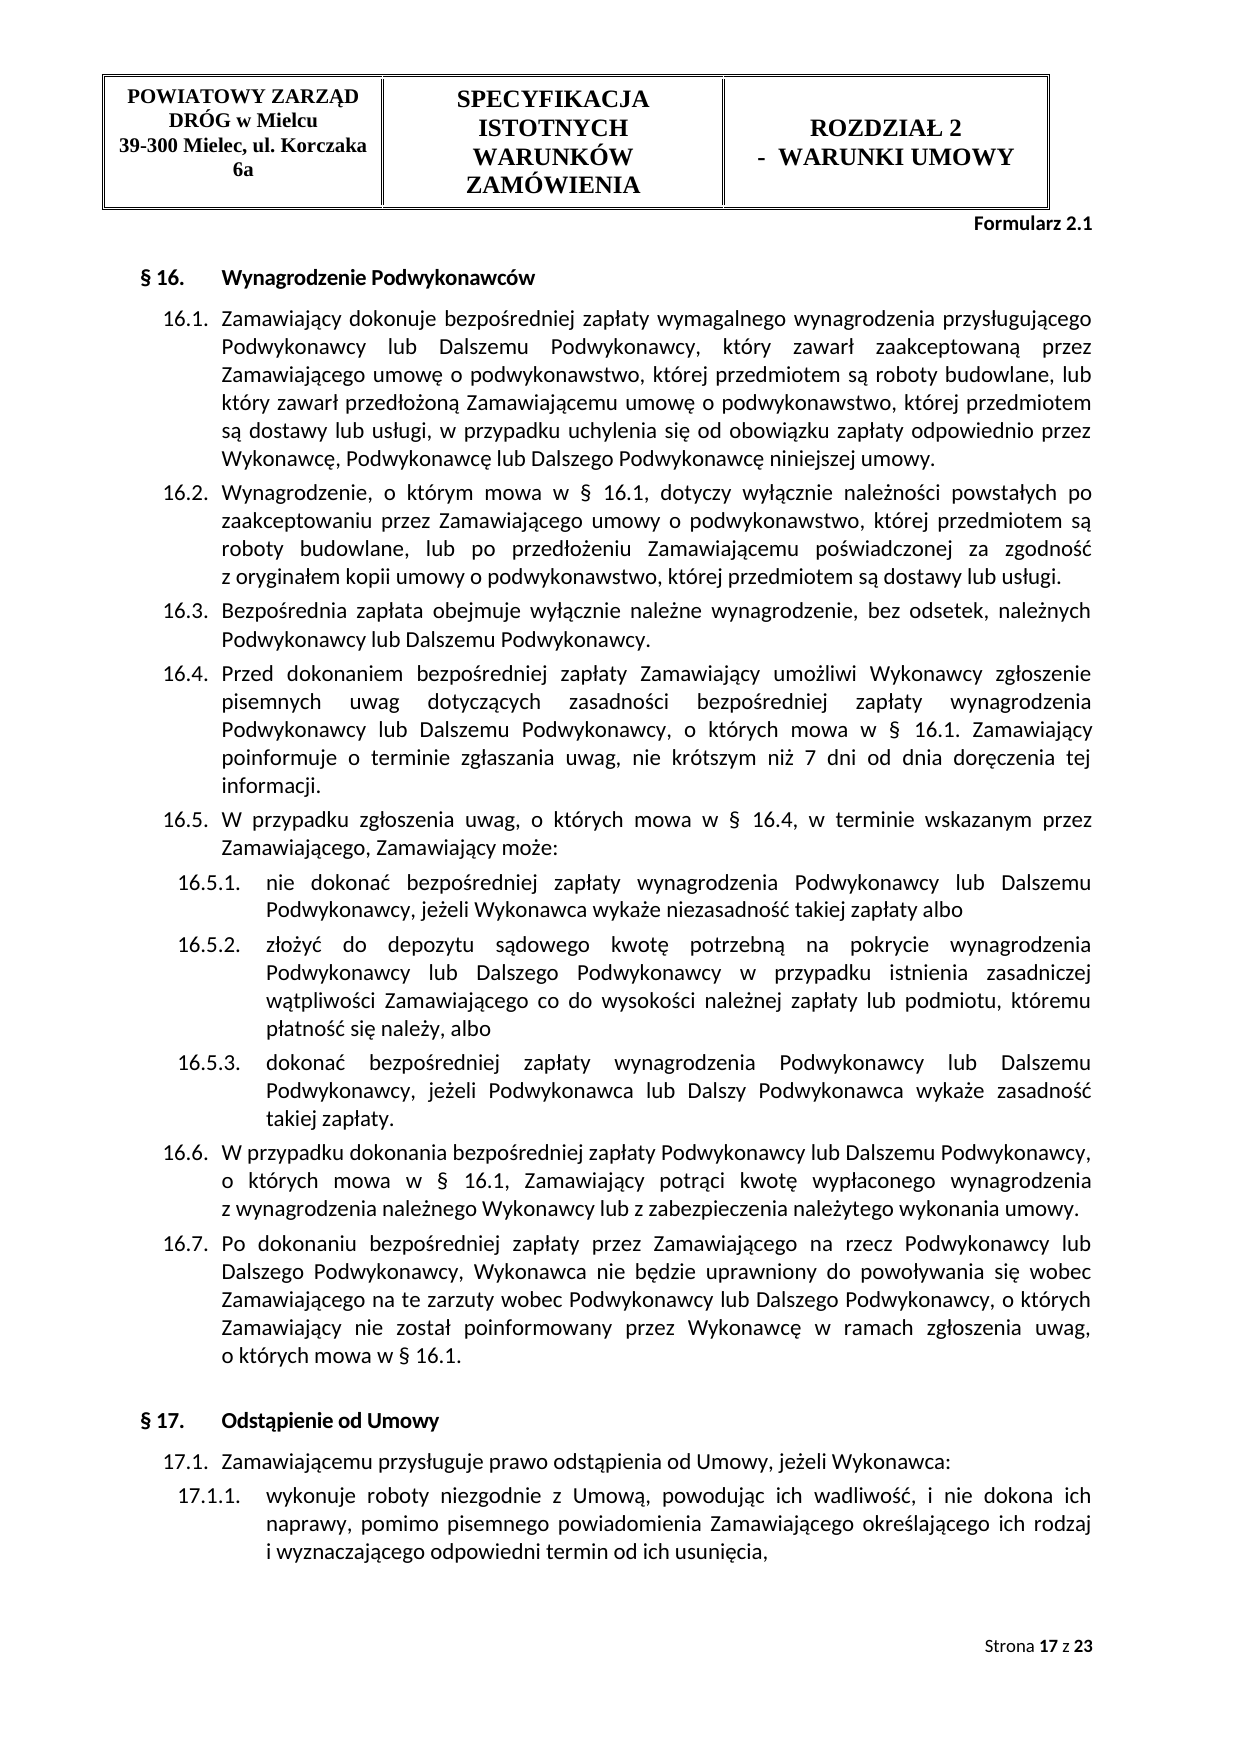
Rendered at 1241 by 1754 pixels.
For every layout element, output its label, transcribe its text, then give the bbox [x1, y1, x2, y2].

subtitle W przypadku dokonania bezpośredniej zapłaty Podwykonawcy lub Dalszemu Podwykonawcy, o których mowa w § 16.1, Zamawiający potrąci kwotę wypłaconego wynagrodzenia z wynagrodzenia należnego Wykonawcy lub z zabezpieczenia należytego wykonania umowy. [162, 1138, 1093, 1223]
subtitle Po dokonaniu bezpośredniej zapłaty przez Zamawiającego na rzecz Podwykonawcy lub Dalszego Podwykonawcy, Wykonawca nie będzie uprawniony do powoływania się wobec Zamawiającego na te zarzuty wobec Podwykonawcy lub Dalszego Podwykonawcy, o których Zamawiający nie został poinformowany przez Wykonawcę w ramach zgłoszenia uwag, o których mowa w § 16.1. [162, 1229, 1093, 1369]
subtitle Wynagrodzenie Podwykonawców [162, 263, 1093, 291]
subtitle Zamawiający dokonuje bezpośredniej zapłaty wymagalnego wynagrodzenia przysługującego Podwykonawcy lub Dalszemu Podwykonawcy, który zawarł zaakceptowaną przez Zamawiającego umowę o podwykonawstwo, której przedmiotem są roboty budowlane, lub który zawarł przedłożoną Zamawiającemu umowę o podwykonawstwo, której przedmiotem są dostawy lub usługi, w przypadku uchylenia się od obowiązku zapłaty odpowiednio przez Wykonawcę, Podwykonawcę lub Dalszego Podwykonawcę niniejszej umowy. [162, 304, 1093, 472]
subtitle złożyć do depozytu sądowego kwotę potrzebną na pokrycie wynagrodzenia Podwykonawcy lub Dalszego Podwykonawcy w przypadku istnienia zasadniczej wątpliwości Zamawiającego co do wysokości należnej zapłaty lub podmiotu, któremu płatność się należy, albo [177, 930, 1093, 1042]
subtitle Odstąpienie od Umowy [162, 1406, 1093, 1434]
subtitle wykonuje roboty niezgodnie z Umową, powodując ich wadliwość, i nie dokona ich naprawy, pomimo pisemnego powiadomienia Zamawiającego określającego ich rodzaj i wyznaczającego odpowiedni termin od ich usunięcia, [177, 1481, 1093, 1565]
subtitle Zamawiającemu przysługuje prawo odstąpienia od Umowy, jeżeli Wykonawca: [162, 1447, 1093, 1475]
subtitle Bezpośrednia zapłata obejmuje wyłącznie należne wynagrodzenie, bez odsetek, należnych Podwykonawcy lub Dalszemu Podwykonawcy. [162, 597, 1093, 653]
subtitle nie dokonać bezpośredniej zapłaty wynagrodzenia Podwykonawcy lub Dalszemu Podwykonawcy, jeżeli Wykonawca wykaże niezasadność takiej zapłaty albo [177, 868, 1093, 924]
subtitle W przypadku zgłoszenia uwag, o których mowa w § 16.4, w terminie wskazanym przez Zamawiającego, Zamawiający może: [162, 805, 1093, 861]
subtitle Wynagrodzenie, o którym mowa w § 16.1, dotyczy wyłącznie należności powstałych po zaakceptowaniu przez Zamawiającego umowy o podwykonawstwo, której przedmiotem są roboty budowlane, lub po przedłożeniu Zamawiającemu poświadczonej za zgodność z oryginałem kopii umowy o podwykonawstwo, której przedmiotem są dostawy lub usługi. [162, 478, 1093, 590]
subtitle Przed dokonaniem bezpośredniej zapłaty Zamawiający umożliwi Wykonawcy zgłoszenie pisemnych uwag dotyczących zasadności bezpośredniej zapłaty wynagrodzenia Podwykonawcy lub Dalszemu Podwykonawcy, o których mowa w § 16.1. Zamawiający poinformuje o terminie zgłaszania uwag, nie krótszym niż 7 dni od dnia doręczenia tej informacji. [162, 659, 1093, 799]
subtitle dokonać bezpośredniej zapłaty wynagrodzenia Podwykonawcy lub Dalszemu Podwykonawcy, jeżeli Podwykonawca lub Dalszy Podwykonawca wykaże zasadność takiej zapłaty. [177, 1048, 1093, 1132]
